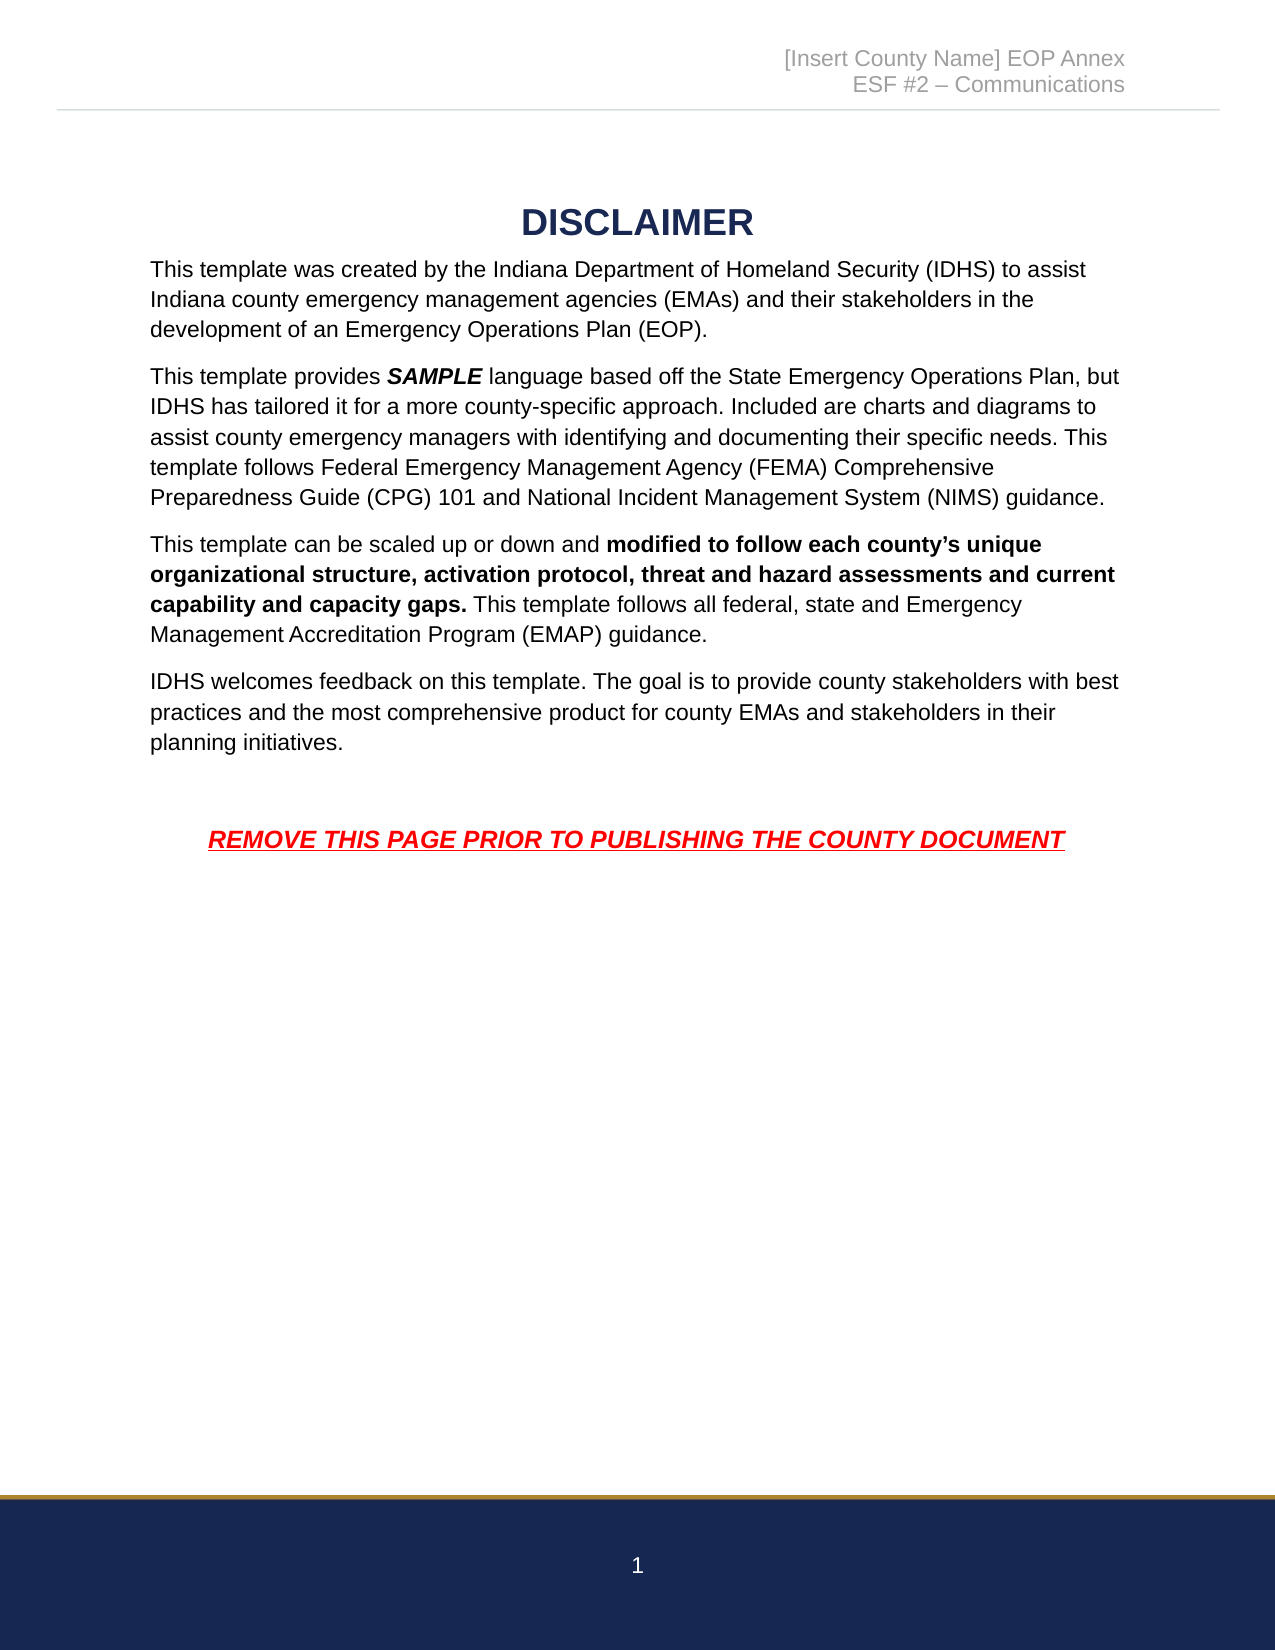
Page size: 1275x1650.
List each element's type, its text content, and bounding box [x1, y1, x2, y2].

text IDHS welcomes feedback on this template. The goal is to provide county stakeholders with best practices and the most comprehensive product for county EMAs and stakeholders in their planning initiatives. [150, 668, 1125, 755]
text This template can be scaled up or down and modified to follow each county’s unique organizational structure, activation protocol, threat and hazard assessments and current capability and capacity gaps. This template follows all federal, state and Emergency Management Accreditation Program (EMAP) guidance. [150, 531, 1125, 648]
picture [0, 1495, 1275, 1650]
picture [0, 0, 1275, 149]
text REMOVE THIS PAGE PRIOR TO PUBLISHING THE COUNTY DOCUMENT [150, 825, 1125, 854]
subtitle DISCLAIMER [150, 200, 1125, 243]
text This template was created by the Indiana Department of Homeland Security (IDHS) to assist Indiana county emergency management agencies (EMAs) and their stakeholders in the development of an Emergency Operations Plan (EOP). [150, 256, 1125, 343]
text This template provides SAMPLE language based off the State Emergency Operations Plan, but IDHS has tailored it for a more county-specific approach. Included are charts and diagrams to assist county emergency managers with identifying and documenting their specific needs. This template follows Federal Emergency Management Agency (FEMA) Comprehensive Preparedness Guide (CPG) 101 and National Incident Management System (NIMS) guidance. [150, 363, 1125, 510]
